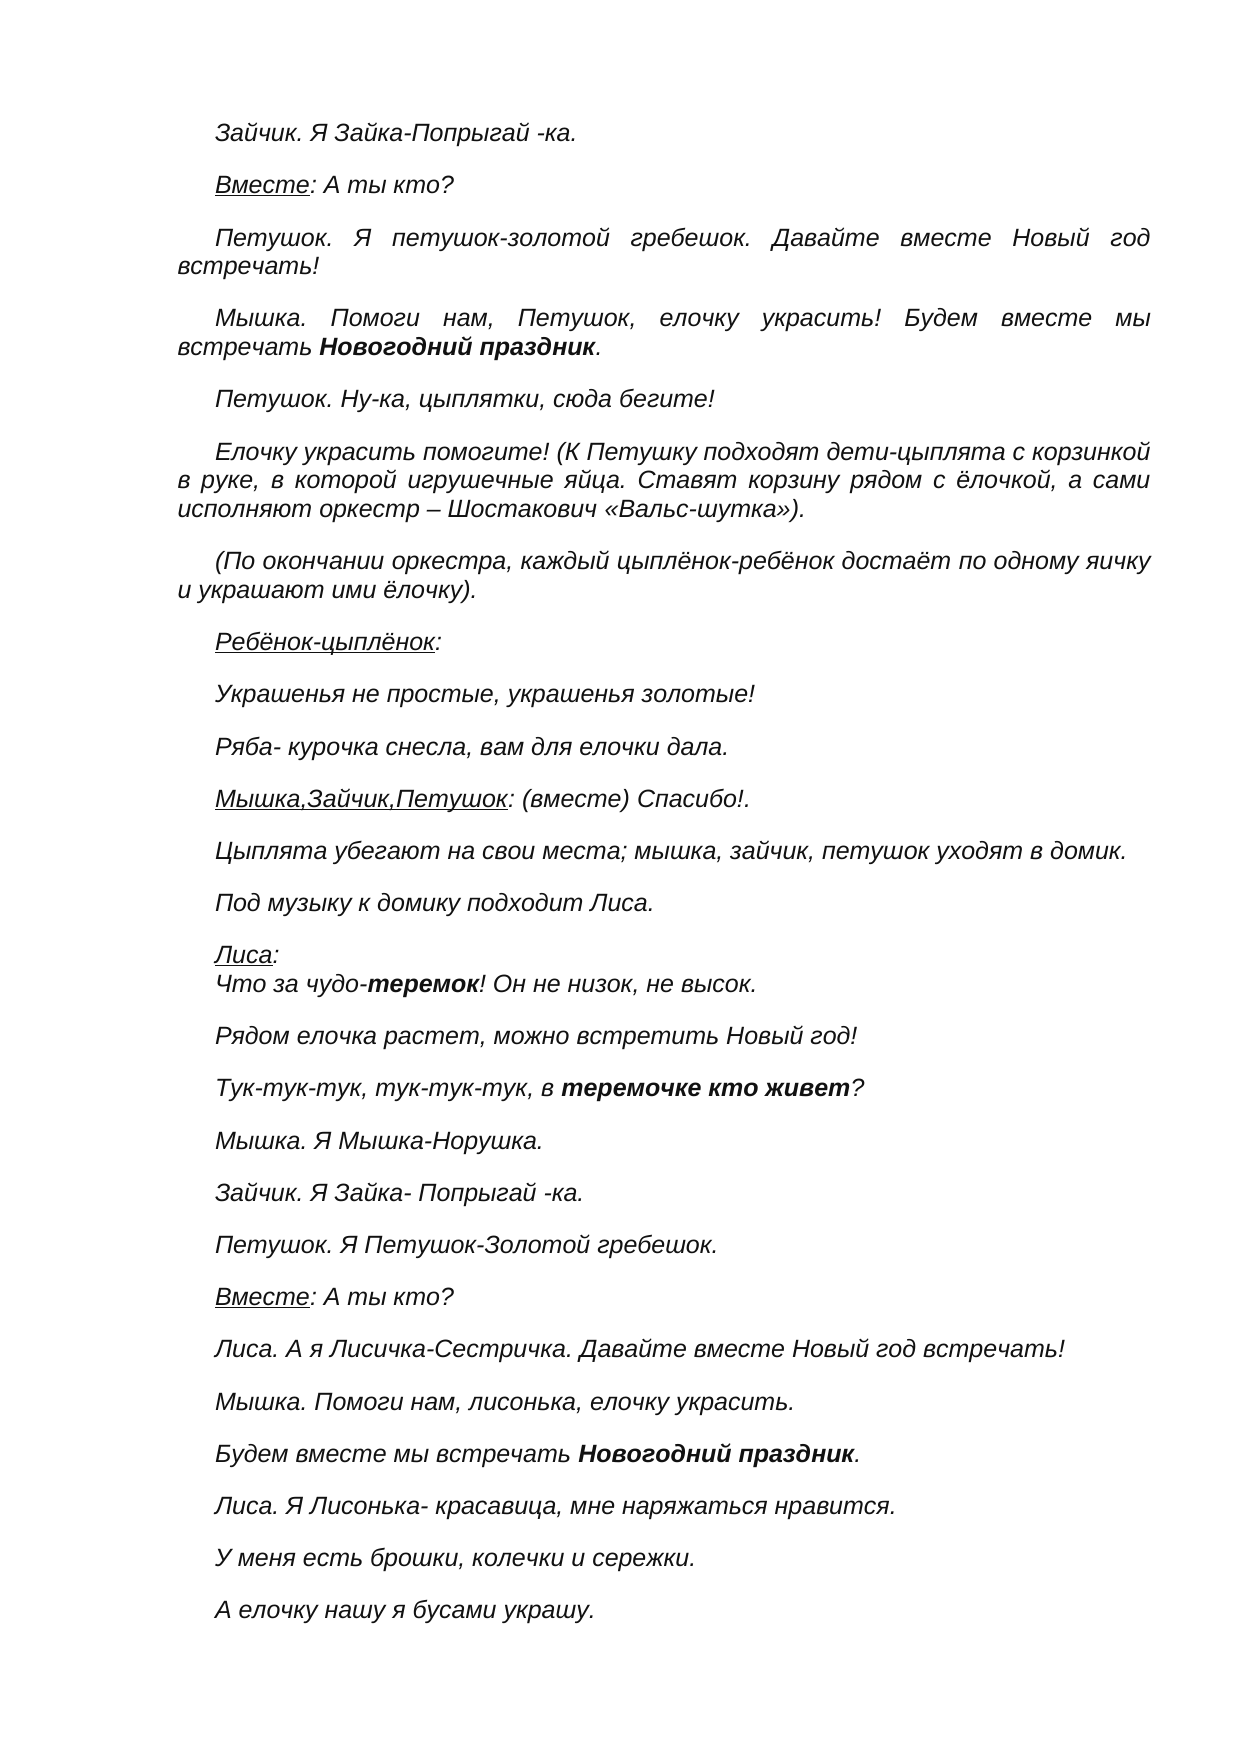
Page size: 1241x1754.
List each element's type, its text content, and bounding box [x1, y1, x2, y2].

text Мышка,Зайчик,Петушок: (вместе) Спасибо!. [177, 784, 1152, 812]
text Зайчик. Я Зайка- Попрыгай -ка. [177, 1178, 1152, 1207]
text Мышка. Помоги нам, лисонька, елочку украсить. [177, 1387, 1152, 1415]
text Рядом елочка растет, можно встретить Новый год! [177, 1021, 1152, 1050]
text Лиса: [177, 940, 1152, 969]
text Ряба- курочка снесла, вам для елочки дала. [177, 732, 1152, 760]
text Вместе: А ты кто? [177, 1282, 1152, 1311]
text Лиса. Я Лисонька- красавица, мне наряжаться нравится. [177, 1491, 1152, 1520]
text Петушок. Я петушок-золотой гребешок. Давайте вместе Новый год встречать! [177, 222, 1152, 280]
text Вместе: А ты кто? [177, 170, 1152, 199]
text Ребёнок-цыплёнок: [177, 627, 1152, 656]
text У меня есть брошки, колечки и сережки. [177, 1543, 1152, 1572]
text Мышка. Я Мышка-Норушка. [177, 1126, 1152, 1154]
text (По окончании оркестра, каждый цыплёнок-ребёнок достаёт по одному яичку и украшают ими ёлочку). [177, 546, 1152, 604]
text Цыплята убегают на свои места; мышка, зайчик, петушок уходят в домик. [177, 836, 1152, 865]
text Петушок. Ну-ка, цыплятки, сюда бегите! [177, 384, 1152, 413]
text Под музыку к домику подходит Лиса. [177, 888, 1152, 917]
text Что за чудо-теремок! Он не низок, не высок. [177, 969, 1152, 998]
text Елочку украсить помогите! (К Петушку подходят дети-цыплята с корзинкой в руке, в которой игрушечные яйца. Ставят корзину рядом с ёлочкой, а сами исполняют оркестр – Шостакович «Вальс-шутка»). [177, 437, 1152, 523]
text Мышка. Помоги нам, Петушок, елочку украсить! Будем вместе мы встречать Новогодний праздник. [177, 303, 1152, 361]
text Тук-тук-тук, тук-тук-тук, в теремочке кто живет? [177, 1073, 1152, 1102]
text Лиса. А я Лисичка-Сестричка. Давайте вместе Новый год встречать! [177, 1334, 1152, 1363]
text А елочку нашу я бусами украшу. [177, 1595, 1152, 1624]
text Будем вместе мы встречать Новогодний праздник. [177, 1439, 1152, 1467]
text Петушок. Я Петушок-Золотой гребешок. [177, 1230, 1152, 1259]
text Украшенья не простые, украшенья золотые! [177, 679, 1152, 708]
text Зайчик. Я Зайка-Попрыгай -ка. [177, 118, 1152, 147]
